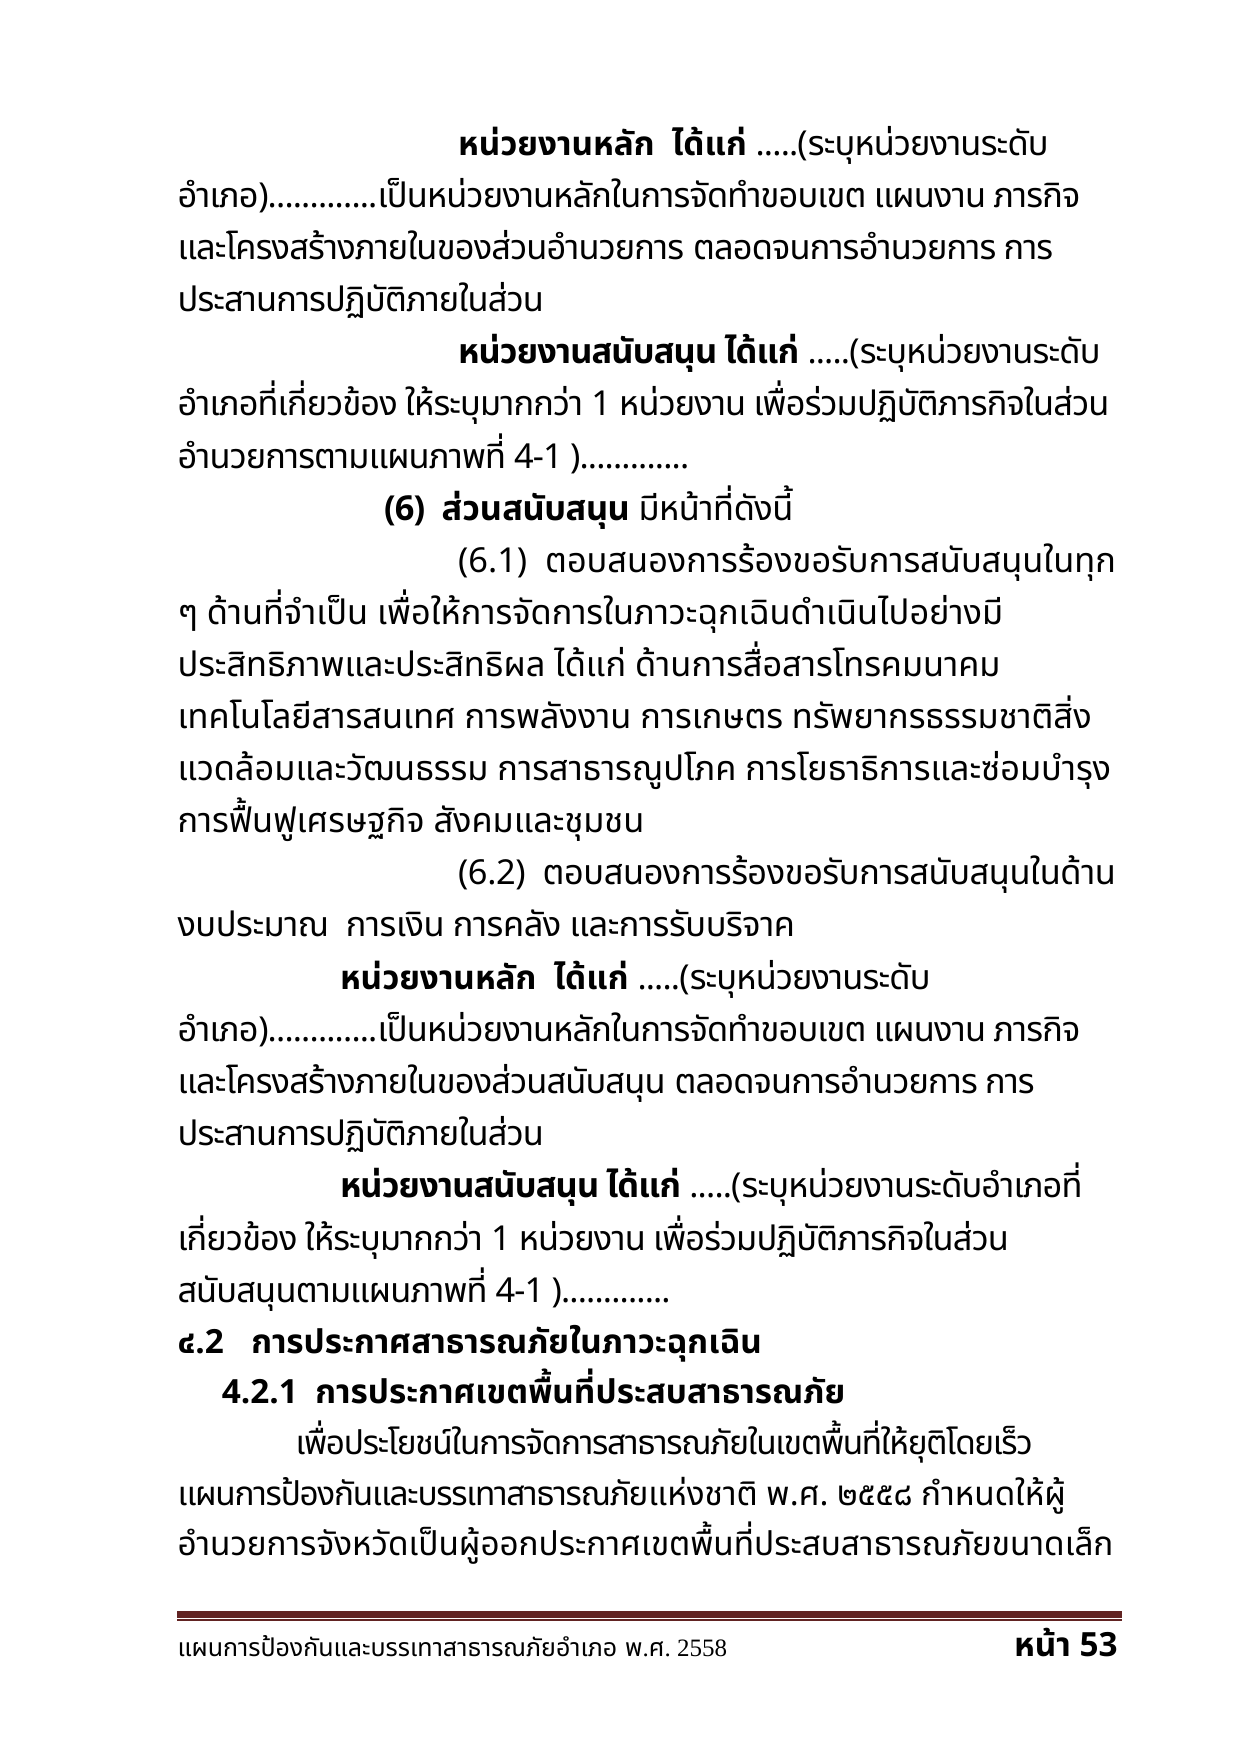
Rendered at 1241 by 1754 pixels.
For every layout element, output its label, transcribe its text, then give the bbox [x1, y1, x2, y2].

text หน่วยงานสนับสนุน ได้แก่ .....(ระบุหน่วยงานระดับอำเภอที่เกี่ยวข้อง ให้ระบุมากกว่า 1 หน่วยงาน เพื่อร่วมปฏิบัติภารกิจในส่วนอำนวยการตามแผนภาพที่ 4-1 )............. [177, 327, 1122, 483]
text (6) ส่วนสนับสนุน มีหน้าที่ดังนี้ [177, 483, 1122, 536]
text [177, 1419, 1122, 1570]
text (6.1) ตอบสนองการร้องขอรับการสนับสนุนในทุก ๆ ด้านที่จำเป็น เพื่อให้การจัดการในภาวะฉุกเฉินดำเนินไปอย่างมีประสิทธิภาพและประสิทธิผล ได้แก่ ด้านการสื่อสารโทรคมนาคม เทคโนโลยีสารสนเทศ การพลังงาน การเกษตร ทรัพยากรธรรมชาติสิ่งแวดล้อมและวัฒนธรรม การสาธารณูปโภค การโยธาธิการและซ่อมบำรุง การฟื้นฟูเศรษฐกิจ สังคมและชุมชน [177, 536, 1122, 848]
text หน่วยงานสนับสนุน ได้แก่ .....(ระบุหน่วยงานระดับอำเภอที่เกี่ยวข้อง ให้ระบุมากกว่า 1 หน่วยงาน เพื่อร่วมปฏิบัติภารกิจในส่วนสนับสนุนตามแผนภาพที่ 4-1 )............. [177, 1161, 1122, 1318]
text 4.2.1 การประกาศเขตพื้นที่ประสบสาธารณภัย [177, 1368, 1122, 1419]
text ๔.2 การประกาศสาธารณภัยในภาวะฉุกเฉิน [177, 1318, 1122, 1368]
text (6.2) ตอบสนองการร้องขอรับการสนับสนุนในด้านงบประมาณ การเงิน การคลัง และการรับบริจาค [177, 848, 1122, 952]
text หน่วยงานหลัก ได้แก่ .....(ระบุหน่วยงานระดับอำเภอ).............เป็นหน่วยงานหลักในการจัดทำขอบเขต แผนงาน ภารกิจ และโครงสร้างภายในของส่วนสนับสนุน ตลอดจนการอำนวยการ การประสานการปฏิบัติภายในส่วน [177, 952, 1122, 1161]
text หน่วยงานหลัก ได้แก่ .....(ระบุหน่วยงานระดับอำเภอ).............เป็นหน่วยงานหลักในการจัดทำขอบเขต แผนงาน ภารกิจ และโครงสร้างภายในของส่วนอำนวยการ ตลอดจนการอำนวยการ การประสานการปฏิบัติภายในส่วน [177, 118, 1122, 327]
